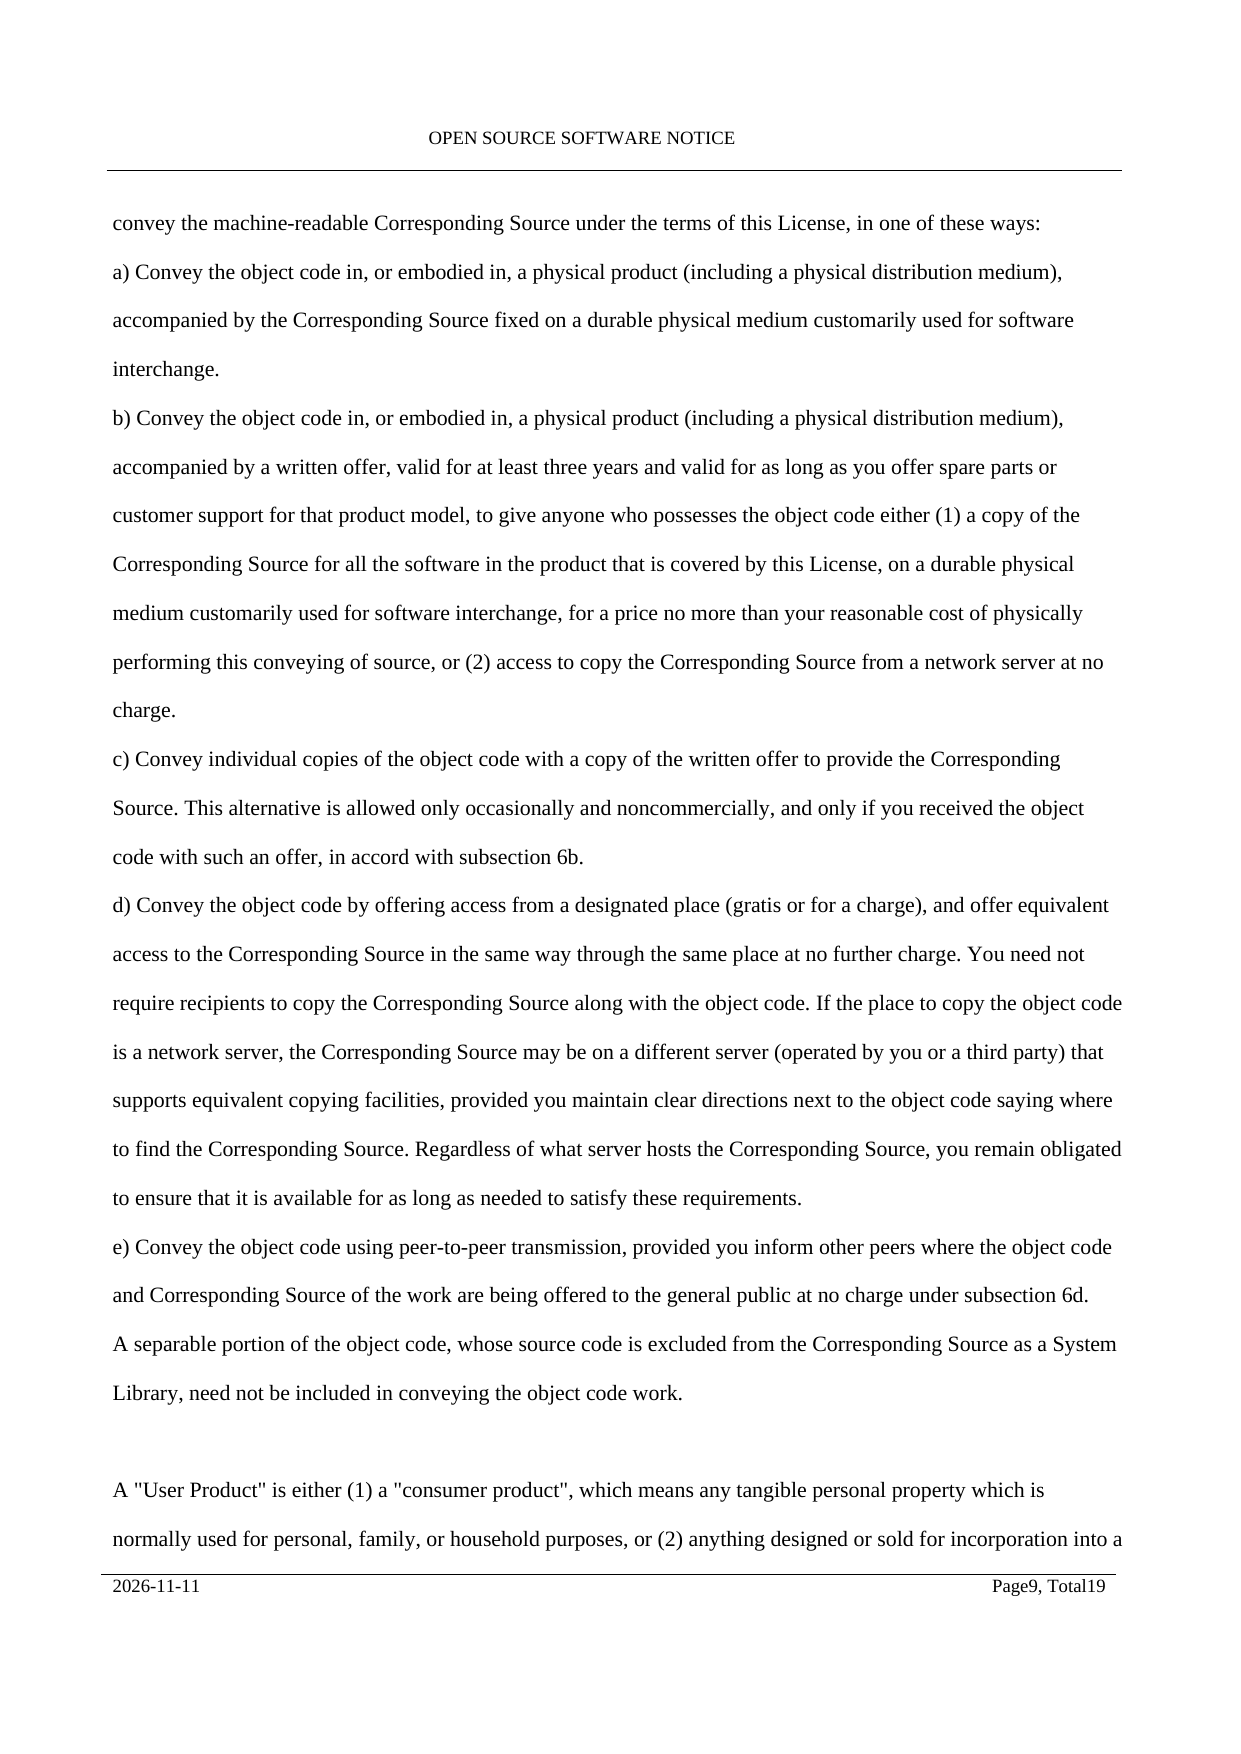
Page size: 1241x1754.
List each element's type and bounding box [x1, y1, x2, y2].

text [112, 206, 1128, 1555]
